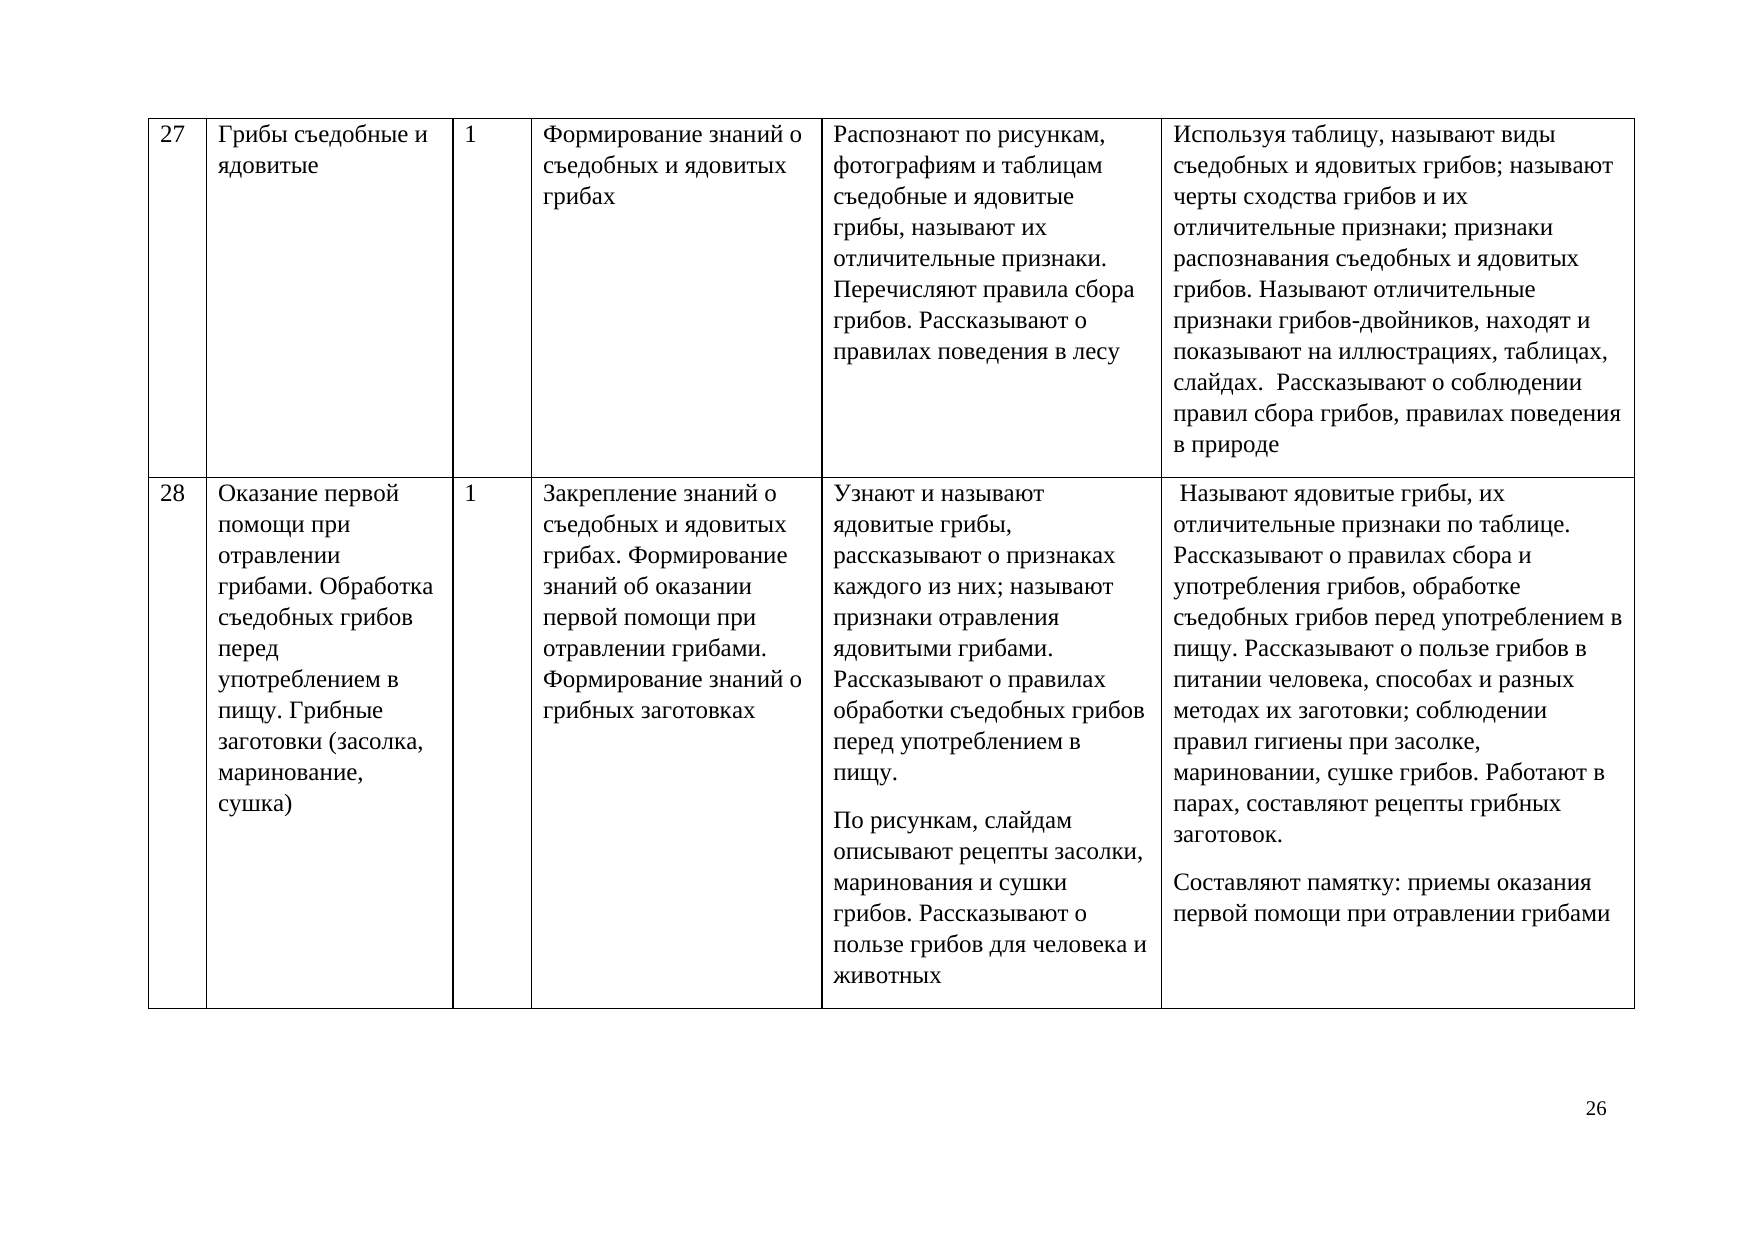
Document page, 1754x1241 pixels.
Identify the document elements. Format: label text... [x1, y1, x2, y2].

table_cell Формирование знаний о съедобных и ядовитых грибах [532, 119, 821, 477]
table_cell 27 [149, 119, 206, 477]
table_cell Узнают и называют ядовитые грибы, рассказывают о признаках каждого из них; называют признаки отравления ядовитыми грибами. Рассказывают о правилах обработки съедобных грибов перед употреблением в пищу. По рисункам, слайдам описывают рецепты засолки, маринования и сушки грибов. Рассказывают о пользе грибов для человека и животных [823, 478, 1161, 1008]
table_cell 1 [454, 119, 531, 477]
table_cell Называют ядовитые грибы, их отличительные признаки по таблице. Рассказывают о правилах сбора и употребления грибов, обработке съедобных грибов перед употреблением в пищу. Рассказывают о пользе грибов в питании человека, способах и разных методах их заготовки; соблюдении правил гигиены при засолке, мариновании, сушке грибов. Работают в парах, составляют рецепты грибных заготовок. Составляют памятку: приемы оказания первой помощи при отравлении грибами [1162, 478, 1634, 1008]
table_cell Грибы съедобные и ядовитые [207, 119, 452, 477]
table_cell Распознают по рисункам, фотографиям и таблицам съедобные и ядовитые грибы, называют их отличительные признаки. Перечисляют правила сбора грибов. Рассказывают о правилах поведения в лесу [823, 119, 1161, 477]
table_cell Используя таблицу, называют виды съедобных и ядовитых грибов; называют черты сходства грибов и их отличительные признаки; признаки распознавания съедобных и ядовитых грибов. Называют отличительные признаки грибов-двойников, находят и показывают на иллюстрациях, таблицах, слайдах. Рассказывают о соблюдении правил сбора грибов, правилах поведения в природе [1162, 119, 1634, 477]
table_cell 1 [454, 478, 531, 1008]
table_cell Закрепление знаний о съедобных и ядовитых грибах. Формирование знаний об оказании первой помощи при отравлении грибами. Формирование знаний о грибных заготовках [532, 478, 821, 1008]
table_cell 28 [149, 478, 206, 1008]
table_cell Оказание первой помощи при отравлении грибами. Обработка съедобных грибов перед употреблением в пищу. Грибные заготовки (засолка, маринование, сушка) [207, 478, 452, 1008]
